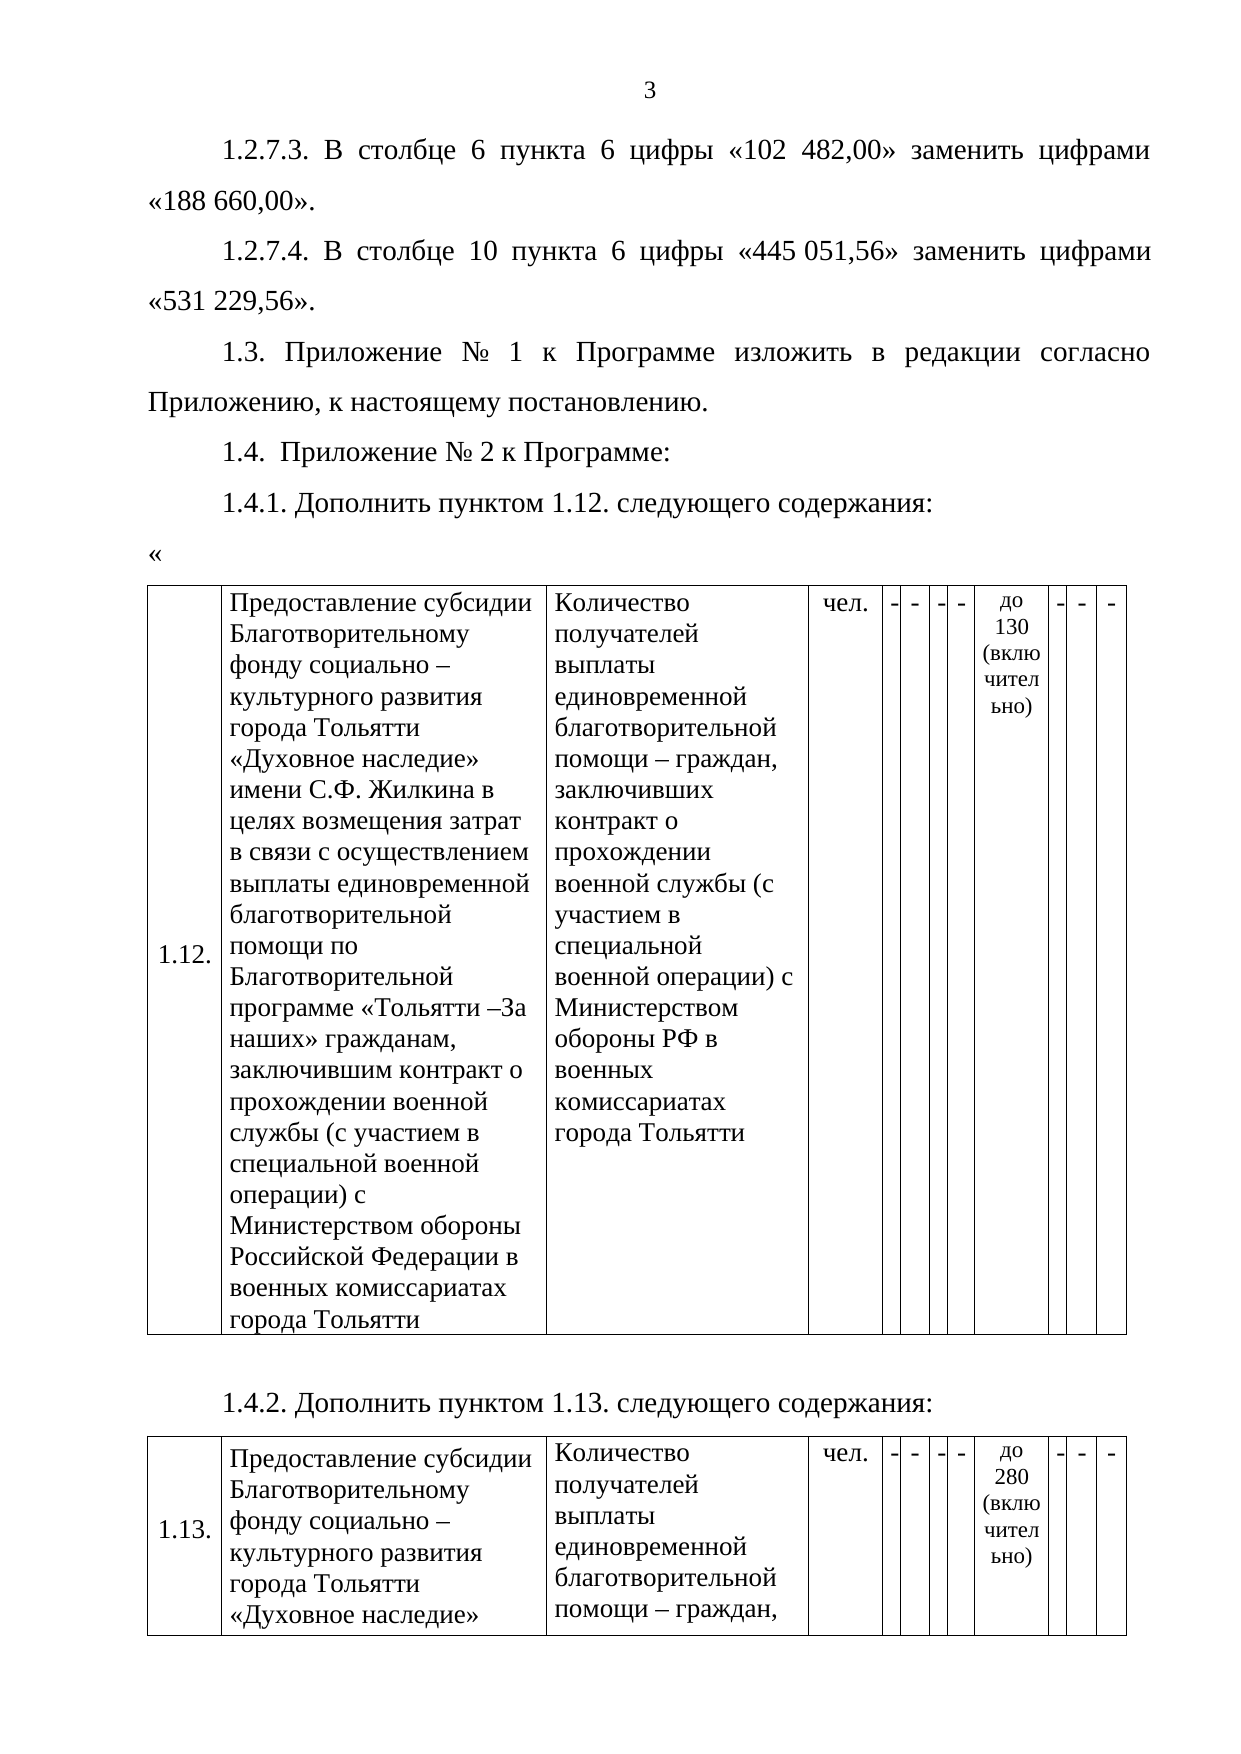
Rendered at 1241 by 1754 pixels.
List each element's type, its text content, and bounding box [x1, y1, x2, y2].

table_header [547, 1437, 808, 1635]
table_header - [930, 586, 947, 1334]
table_header до 130 (включительно) [975, 586, 1048, 1334]
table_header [975, 1437, 1048, 1635]
table_header - [883, 586, 900, 1334]
text 1.4.1. Дополнить пунктом 1.12. следующего содержания: [148, 485, 1152, 518]
table_header - [901, 1437, 929, 1635]
table_header Предоставление субсидии Благотворительному фонду социально –культурного развития города Тольятти «Духовное наследие» имени С.Ф. Жилкина в целях возмещения затрат в связи с осуществлением выплаты единовременной благотворительной помощи по Благотворительной программе «Тольятти –За наших» гражданам, заключившим контракт о прохождении военной службы (с участием в специальной военной операции) с Министерством обороны Российской Федерации в военных комиссариатах города Тольятти [222, 586, 546, 1334]
table_header - [1049, 586, 1066, 1334]
table_header 1.12. [148, 586, 221, 1334]
list 1.3. Приложение № 1 к Программе изложить в редакции согласно Приложению, к настоящему постановлению. [148, 334, 1152, 418]
table_header - [1097, 1437, 1126, 1635]
table_header чел. [809, 1437, 882, 1635]
table_header - [1097, 586, 1126, 1334]
text 1.4.2. Дополнить пунктом 1.13. следующего содержания: [148, 1385, 1152, 1419]
text 1.2.7.3. В столбце 6 пункта 6 цифры «102 482,00» заменить цифрами «188 660,00». [148, 132, 1152, 216]
table_header - [901, 586, 929, 1334]
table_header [222, 1437, 546, 1635]
table_header - [1049, 1437, 1066, 1635]
table_header - [883, 1437, 900, 1635]
text 1.2.7.4. В столбце 10 пункта 6 цифры «445 051,56» заменить цифрами «531 229,56». [148, 233, 1152, 317]
table_header - [1067, 586, 1096, 1334]
text 1.4. Приложение № 2 к Программе: [148, 434, 1152, 468]
table_header - [1067, 1437, 1096, 1635]
table_header - [930, 1437, 947, 1635]
table_header чел. [809, 586, 882, 1334]
text « [148, 535, 1152, 568]
table_header - [948, 586, 974, 1334]
table_header 1.13. [148, 1437, 221, 1635]
table_header - [948, 1437, 974, 1635]
